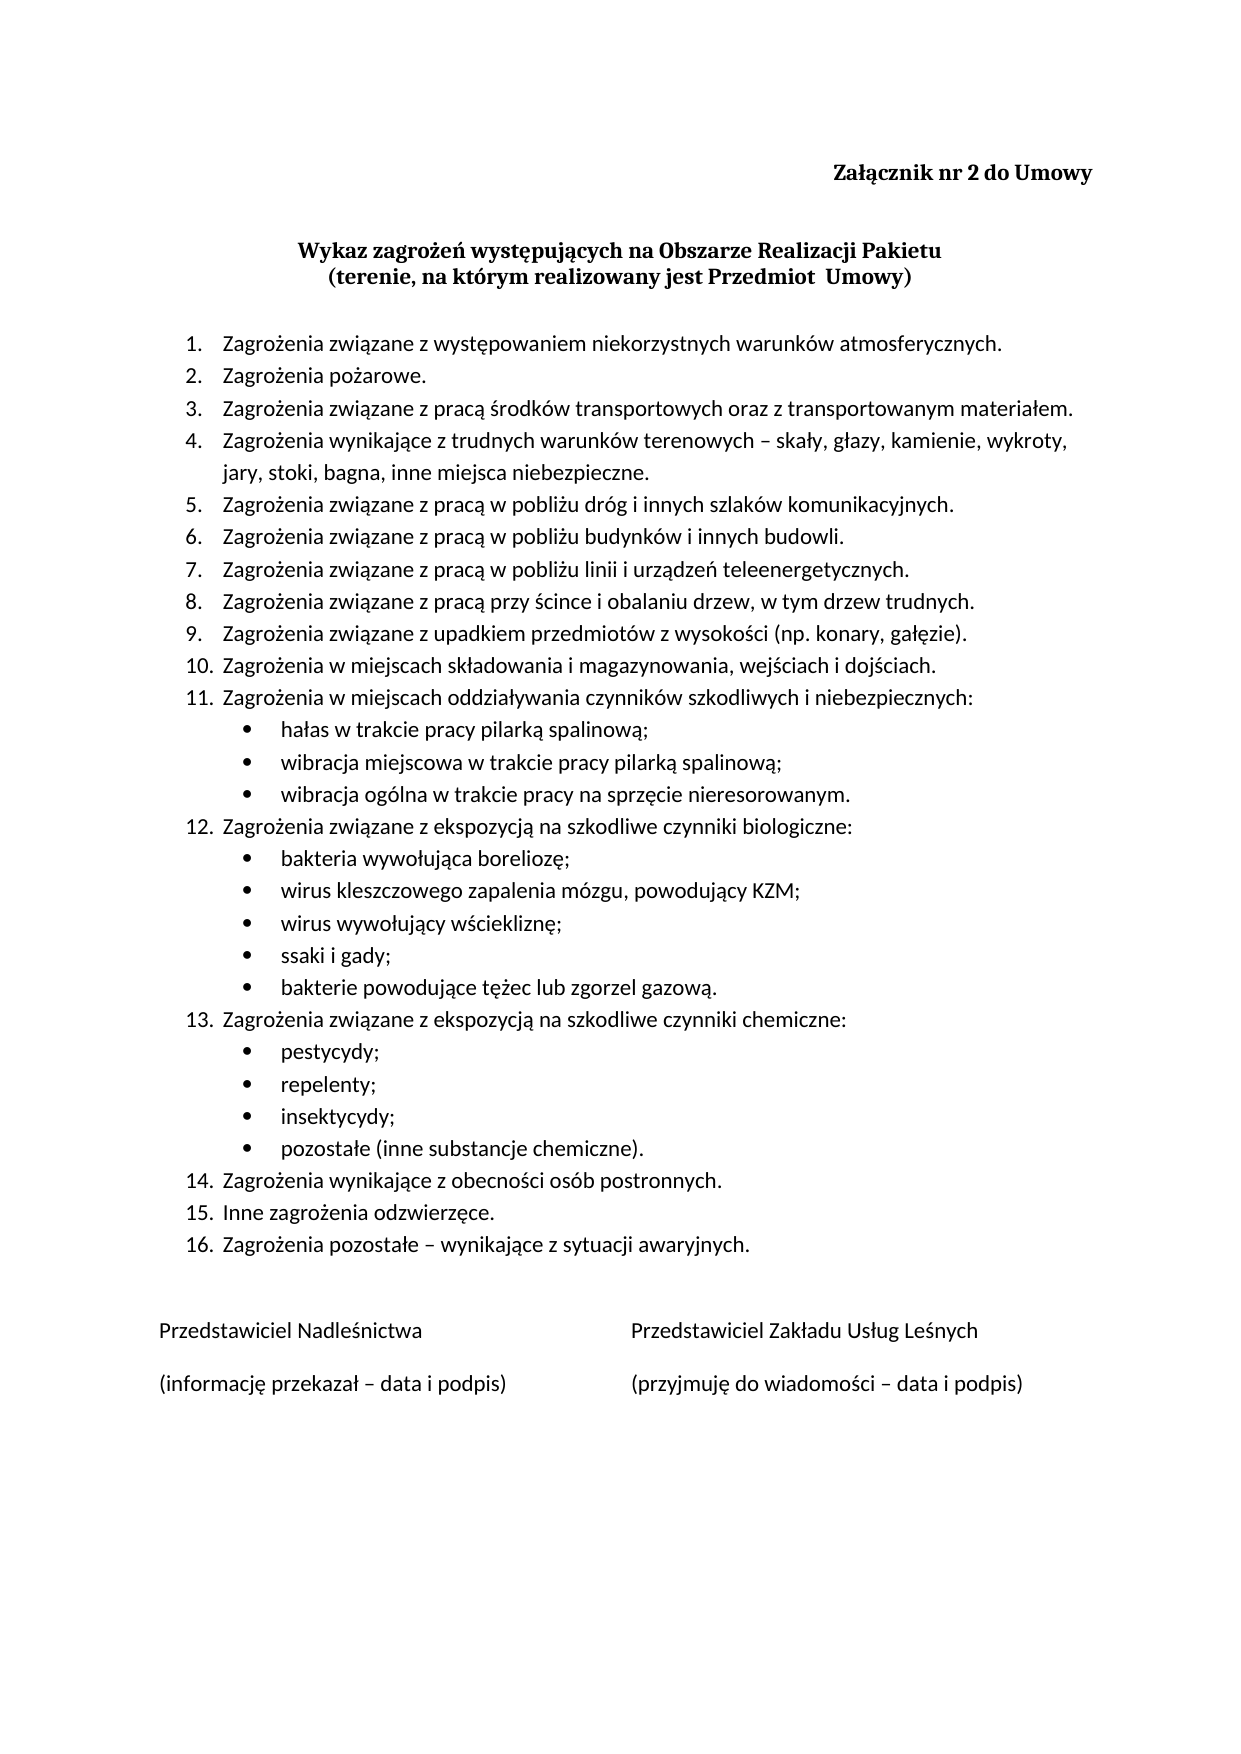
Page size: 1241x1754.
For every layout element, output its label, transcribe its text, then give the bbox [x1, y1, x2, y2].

list ssaki i gady; [243, 941, 1093, 969]
list Zagrożenia związane z upadkiem przedmiotów z wysokości (np. konary, gałęzie). [185, 619, 1093, 647]
list repelenty; [243, 1070, 1093, 1098]
list bakteria wywołująca boreliozę; [243, 844, 1093, 872]
list wirus wywołujący wściekliznę; [243, 909, 1093, 937]
list bakterie powodujące tężec lub zgorzel gazową. [243, 973, 1093, 1001]
list Zagrożenia związane z pracą przy ścince i obalaniu drzew, w tym drzew trudnych. [185, 587, 1093, 615]
list pestycydy; [243, 1037, 1093, 1066]
list wibracja miejscowa w trakcie pracy pilarką spalinową; [243, 748, 1093, 776]
list Zagrożenia związane z pracą w pobliżu linii i urządzeń teleenergetycznych. [185, 555, 1093, 583]
list Zagrożenia wynikające z trudnych warunków terenowych – skały, głazy, kamienie, wykroty, jary, stoki, bagna, inne miejsca niebezpieczne. [185, 426, 1093, 486]
list Zagrożenia związane z pracą w pobliżu dróg i innych szlaków komunikacyjnych. [185, 490, 1093, 518]
list Zagrożenia pożarowe. [185, 362, 1093, 389]
list Zagrożenia związane z pracą środków transportowych oraz z transportowanym materiałem. [185, 394, 1093, 422]
list Zagrożenia związane z występowaniem niekorzystnych warunków atmosferycznych. [185, 329, 1093, 357]
text Wykaz zagrożeń występujących na Obszarze Realizacji Pakietu (terenie, na którym realizowany jest Przedmiot Umowy) [148, 238, 1093, 291]
list Inne zagrożenia odzwierzęce. [185, 1198, 1093, 1226]
table_header Przedstawiciel Zakładu Usług Leśnych (przyjmuję do wiadomości – data i podpis) [620, 1316, 1092, 1421]
list pozostałe (inne substancje chemiczne). [243, 1134, 1093, 1162]
table_header Przedstawiciel Nadleśnictwa (informację przekazał – data i podpis) [148, 1316, 619, 1421]
list wirus kleszczowego zapalenia mózgu, powodujący KZM; [243, 877, 1093, 904]
list Zagrożenia związane z ekspozycją na szkodliwe czynniki chemiczne: [185, 1005, 1093, 1033]
list wibracja ogólna w trakcie pracy na sprzęcie nieresorowanym. [243, 780, 1093, 808]
list hałas w trakcie pracy pilarką spalinową; [243, 716, 1093, 744]
list Zagrożenia pozostałe – wynikające z sytuacji awaryjnych. [185, 1231, 1093, 1259]
text Załącznik nr 2 do Umowy [148, 160, 1093, 186]
list Zagrożenia wynikające z obecności osób postronnych. [185, 1166, 1093, 1194]
list Zagrożenia w miejscach oddziaływania czynników szkodliwych i niebezpiecznych: [185, 683, 1093, 711]
list Zagrożenia związane z pracą w pobliżu budynków i innych budowli. [185, 522, 1093, 551]
list Zagrożenia związane z ekspozycją na szkodliwe czynniki biologiczne: [185, 812, 1093, 840]
list Zagrożenia w miejscach składowania i magazynowania, wejściach i dojściach. [185, 651, 1093, 679]
list insektycydy; [243, 1102, 1093, 1130]
